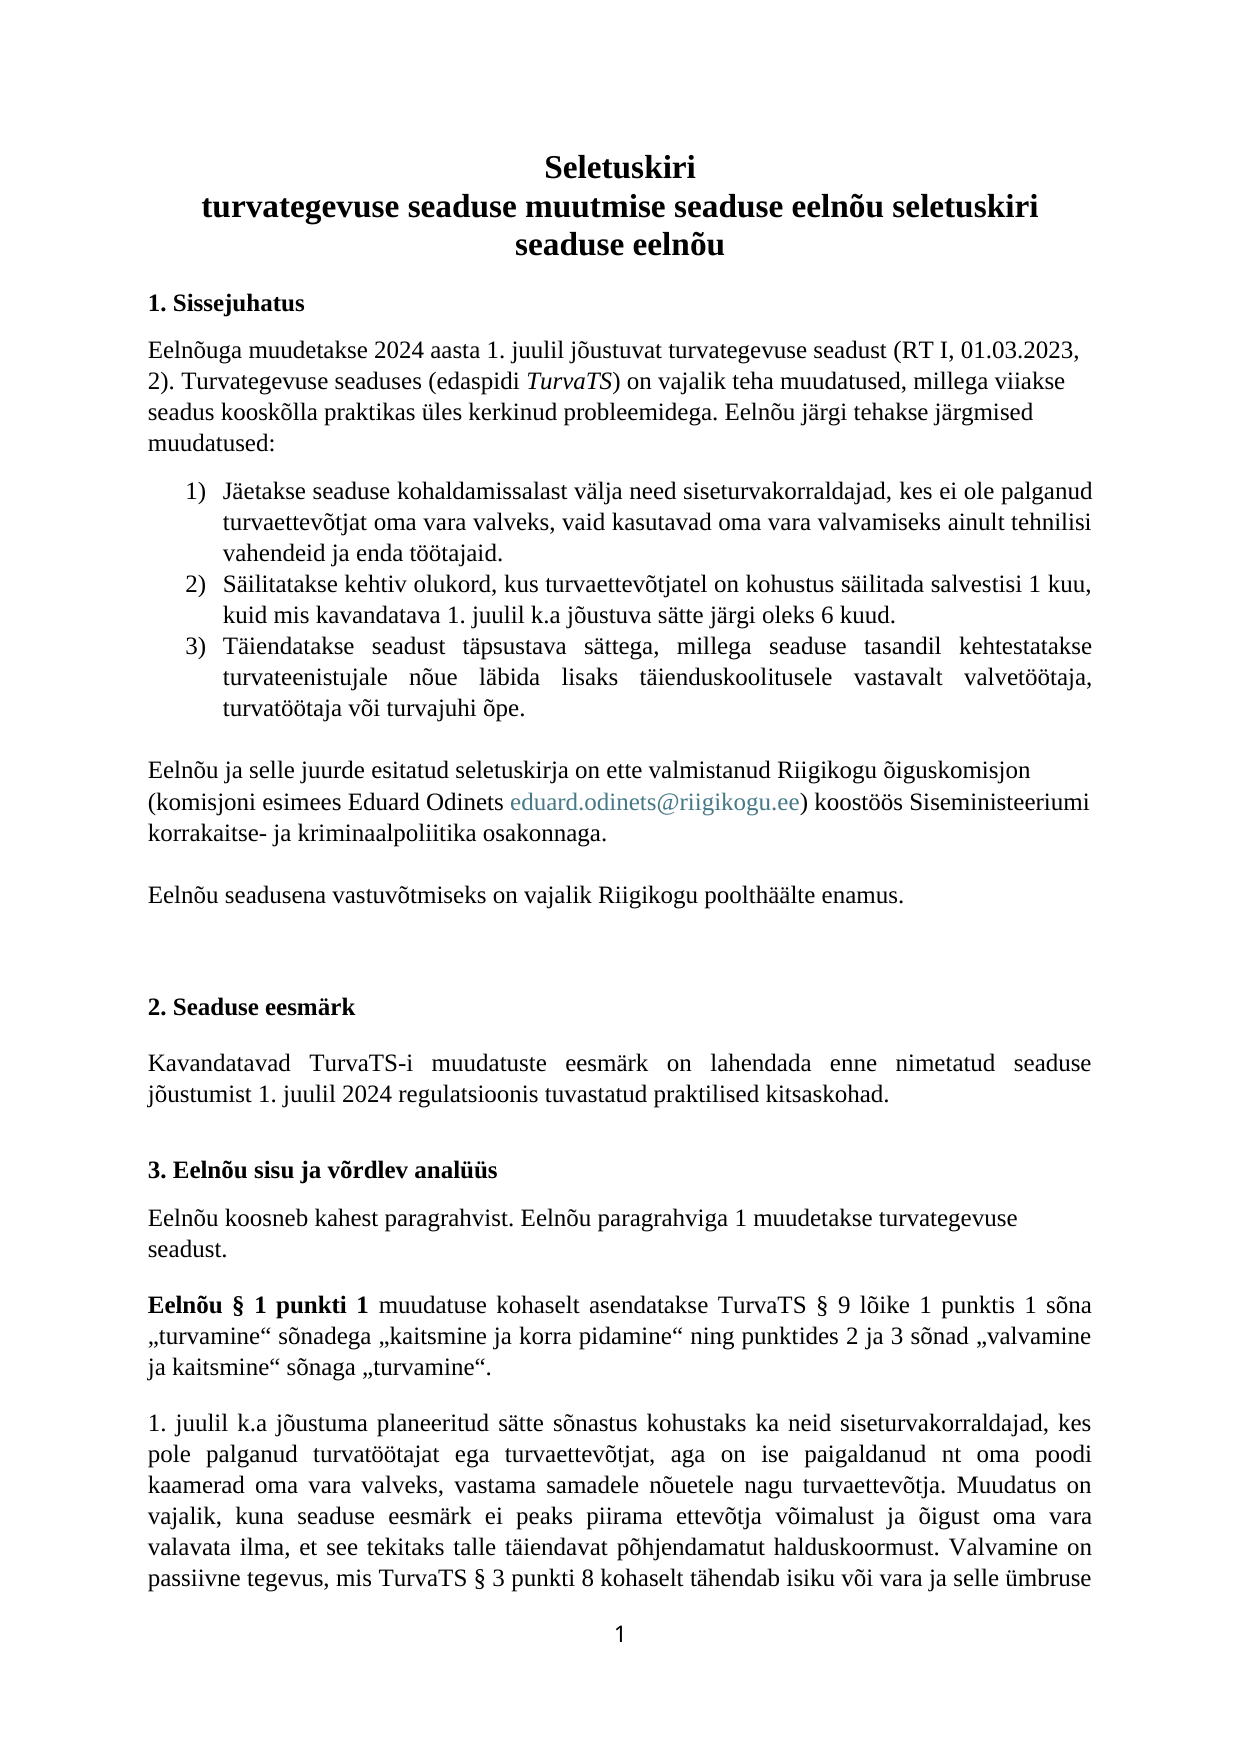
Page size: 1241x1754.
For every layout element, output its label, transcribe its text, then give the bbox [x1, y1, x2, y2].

text Seletuskiri [148, 148, 1093, 186]
text seaduse eelnõu [148, 224, 1093, 263]
text 1. Sissejuhatus [148, 288, 1093, 316]
list Täiendatakse seadust täpsustava sättega, millega seaduse tasandil kehtestatakse turvateenistujale nõue läbida lisaks täienduskoolitusele vastavalt valvetöötaja, turvatöötaja või turvajuhi õpe. [185, 631, 1093, 722]
text Eelnõu § 1 punkti 1 muudatuse kohaselt asendatakse TurvaTS § 9 lõike 1 punktis 1 sõna „turvamine“ sõnadega „kaitsmine ja korra pidamine“ ning punktides 2 ja 3 sõnad „valvamine ja kaitsmine“ sõnaga „turvamine“. [148, 1290, 1093, 1381]
text Eelnõuga muudetakse 2024 aasta 1. juulil jõustuvat turvategevuse seadust (RT I, 01.03.2023, 2). Turvategevuse seaduses (edaspidi TurvaTS) on vajalik teha muudatused, millega viiakse seadus kooskõlla praktikas üles kerkinud probleemidega. Eelnõu järgi tehakse järgmised muudatused: [148, 335, 1093, 457]
text Eelnõu koosneb kahest paragrahvist. Eelnõu paragrahviga 1 muudetakse turvategevuse seadust. [148, 1203, 1093, 1263]
text 3. Eelnõu sisu ja võrdlev analüüs [148, 1155, 1093, 1184]
list Säilitatakse kehtiv olukord, kus turvaettevõtjatel on kohustus säilitada salvestisi 1 kuu, kuid mis kavandatava 1. juulil k.a jõustuva sätte järgi oleks 6 kuud. [185, 569, 1093, 629]
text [148, 1408, 1093, 1592]
text Eelnõu seadusena vastuvõtmiseks on vajalik Riigikogu poolthäälte enamus. [148, 880, 1093, 908]
list Jäetakse seaduse kohaldamissalast välja need siseturvakorraldajad, kes ei ole palganud turvaettevõtjat oma vara valveks, vaid kasutavad oma vara valvamiseks ainult tehnilisi vahendeid ja enda töötajaid. [185, 476, 1093, 567]
text Eelnõu ja selle juurde esitatud seletuskirja on ette valmistanud Riigikogu õiguskomisjon (komisjoni esimees Eduard Odinets eduard.odinets@riigikogu.ee) koostöös Siseministeeriumi korrakaitse- ja kriminaalpoliitika osakonnaga. [148, 756, 1093, 846]
text turvategevuse seaduse muutmise seaduse eelnõu seletuskiri [148, 186, 1093, 224]
text 2. Seaduse eesmärk [148, 992, 1093, 1021]
text Kavandatavad TurvaTS-i muudatuste eesmärk on lahendada enne nimetatud seaduse jõustumist 1. juulil 2024 regulatsioonis tuvastatud praktilised kitsaskohad. [148, 1048, 1093, 1108]
